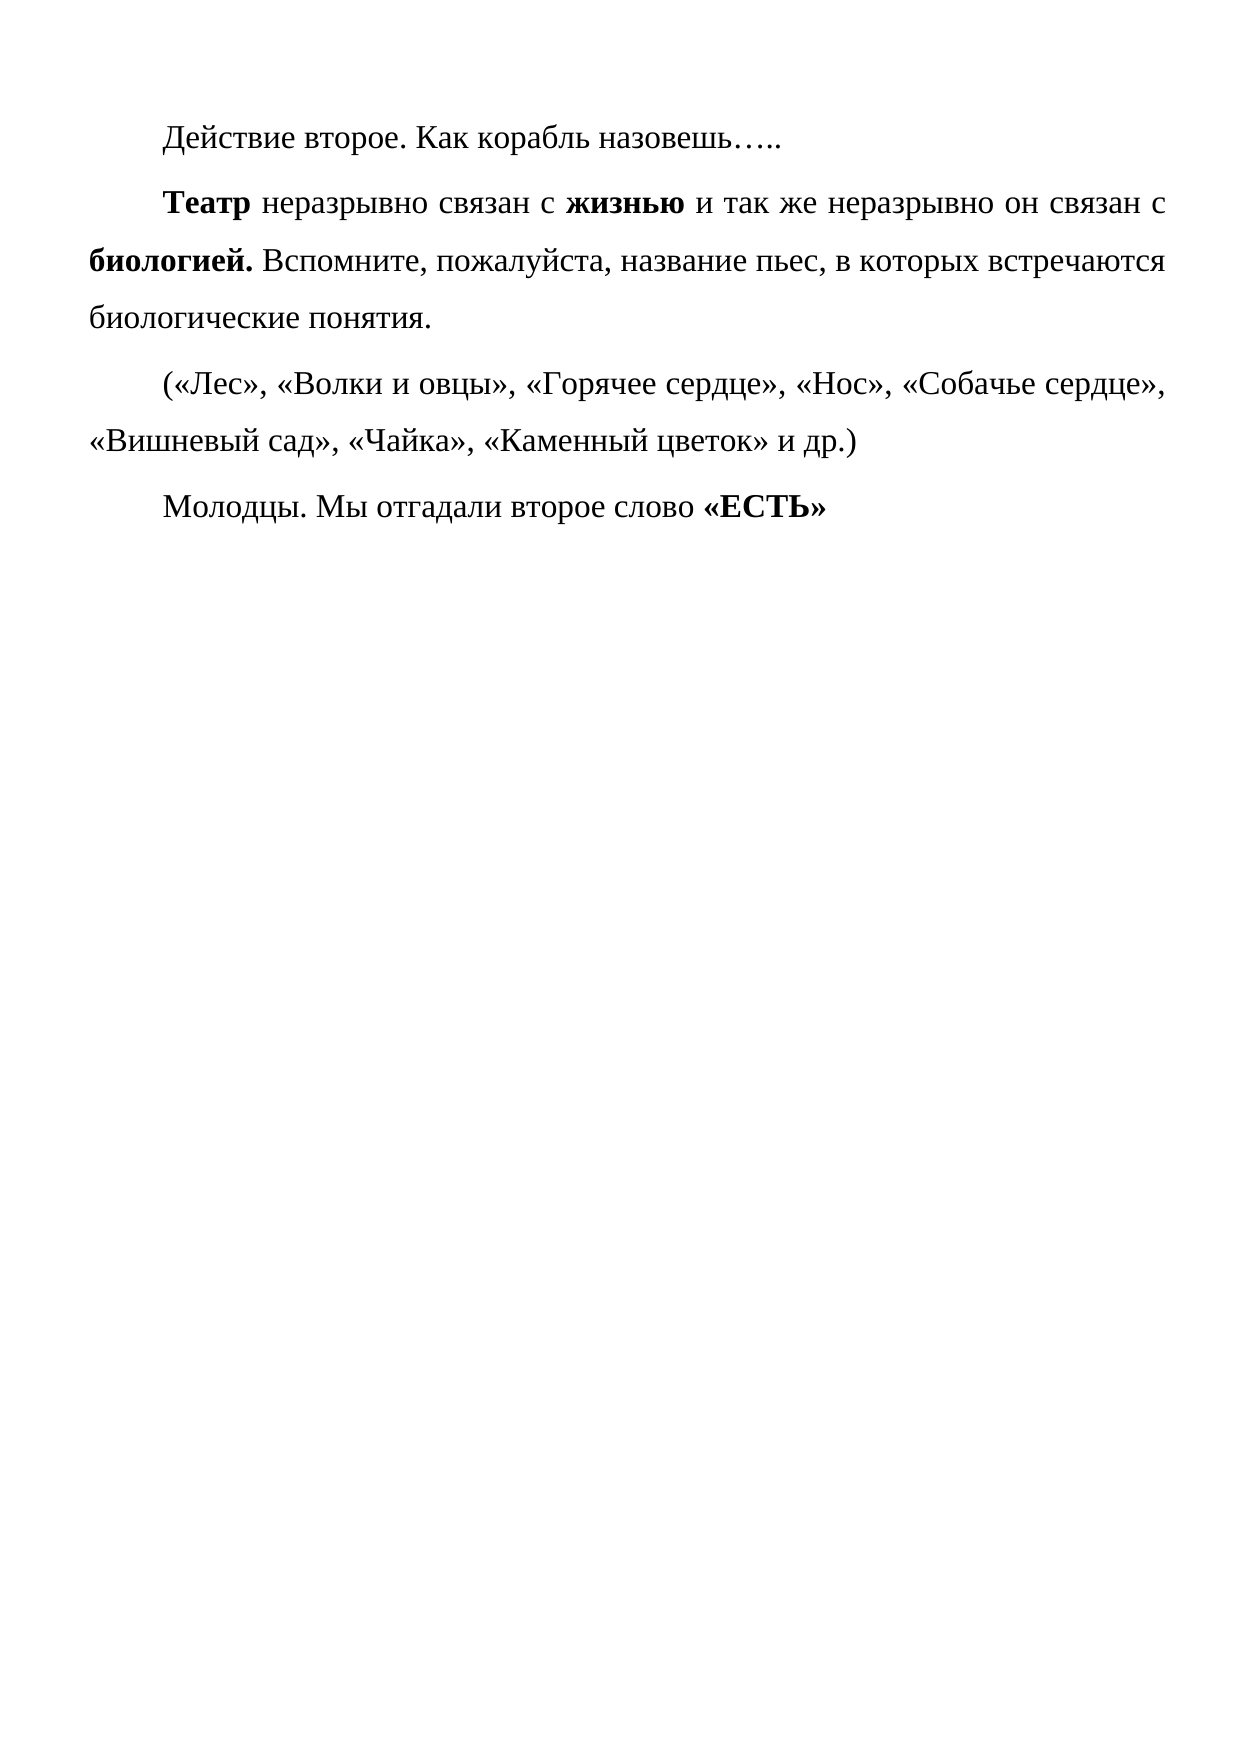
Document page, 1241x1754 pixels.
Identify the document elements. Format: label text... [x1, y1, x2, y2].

text Действие второе. Как корабль назовешь….. [89, 117, 1167, 156]
text Молодцы. Мы отгадали второе слово «ЕСТЬ» [89, 486, 1167, 524]
text Театр неразрывно связан с жизнью и так же неразрывно он связан с биологией. Вспомните, пожалуйста, название пьес, в которых встречаются биологические понятия. [89, 183, 1167, 336]
text («Лес», «Волки и овцы», «Горячее сердце», «Нос», «Собачье сердце», «Вишневый сад», «Чайка», «Каменный цветок» и др.) [89, 363, 1167, 459]
